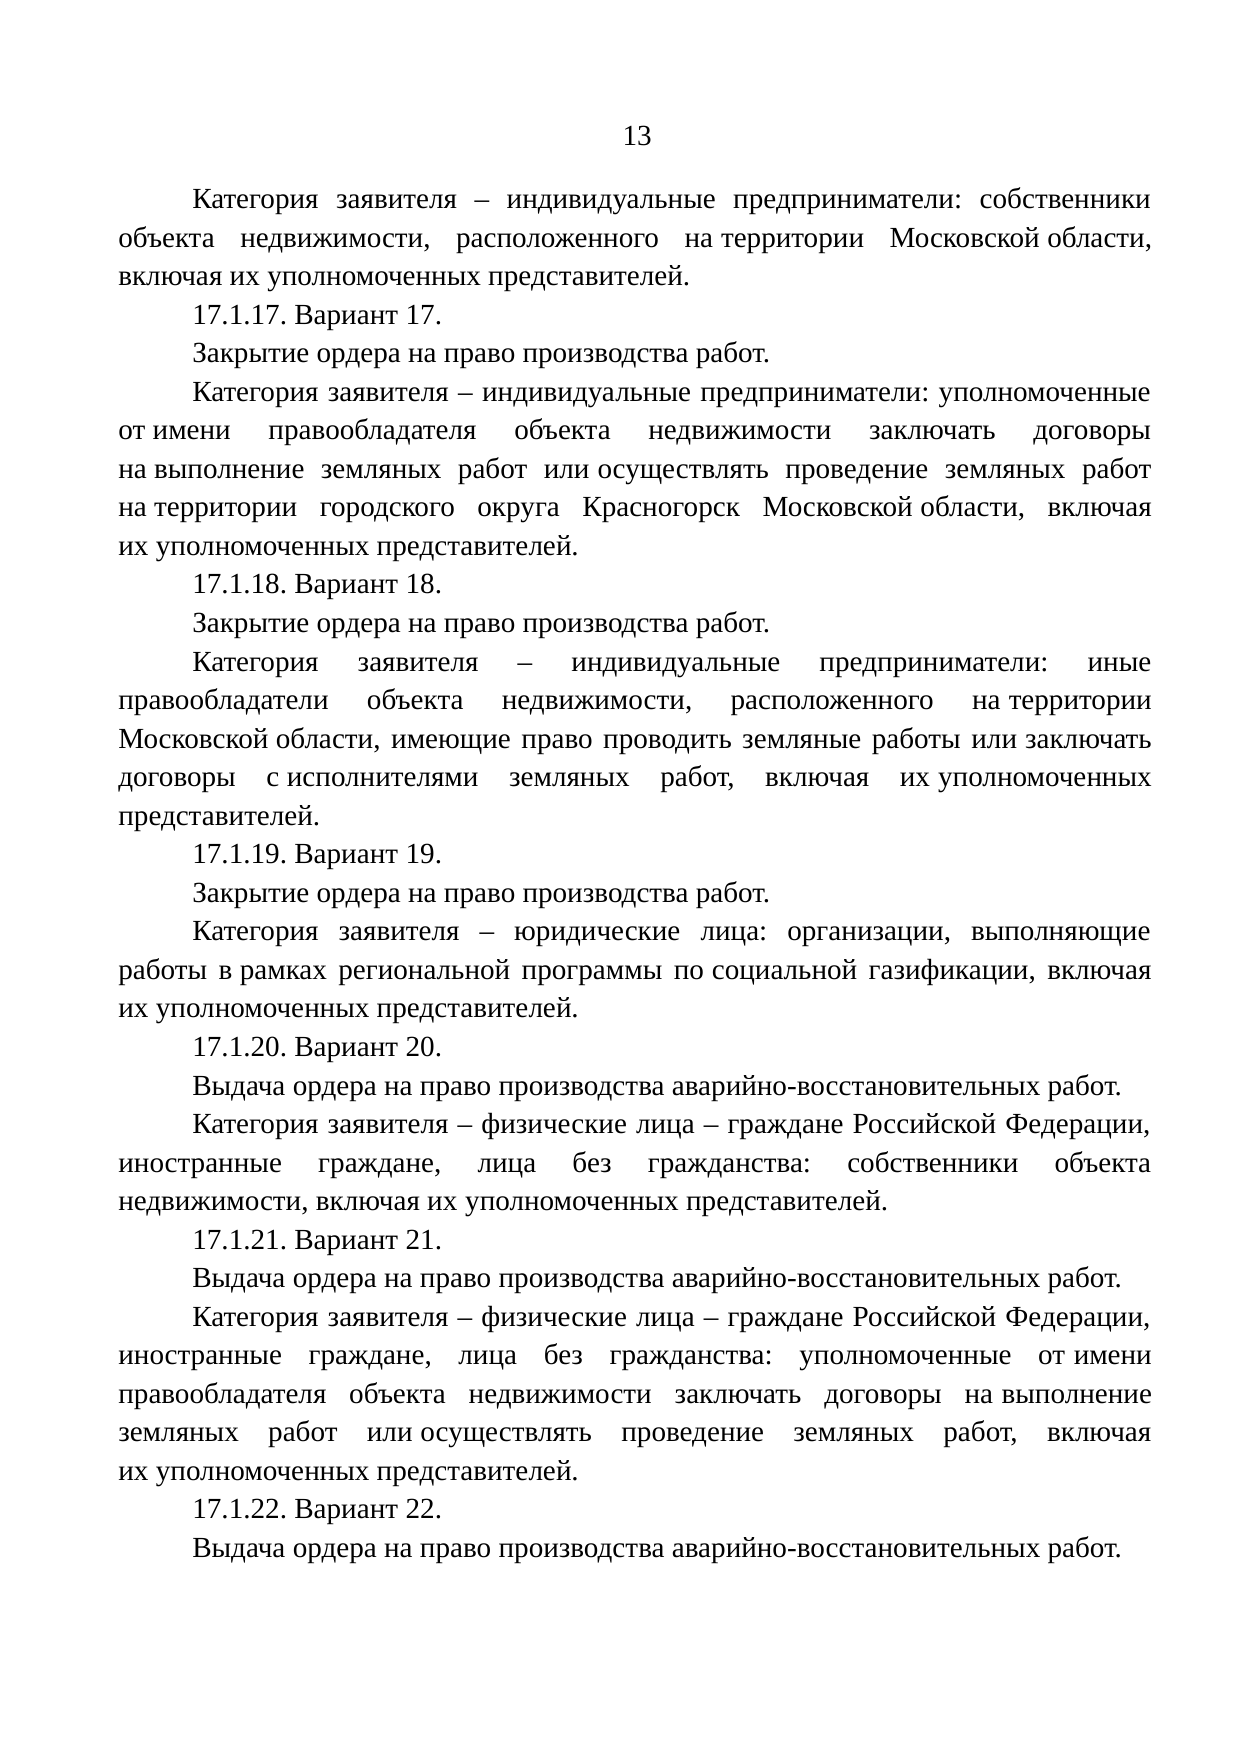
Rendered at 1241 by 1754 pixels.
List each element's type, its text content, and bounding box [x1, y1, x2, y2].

text Закрытие ордера на право производства работ. [118, 335, 1152, 369]
text 17.1.17. Вариант 17. [118, 297, 1152, 330]
text 17.1.19. Вариант 19. [118, 836, 1152, 870]
text Выдача ордера на право производства аварийно-восстановительных работ. [118, 1068, 1152, 1101]
text Категория заявителя – физические лица – граждане Российской Федерации, иностранные граждане, лица без гражданства: уполномоченные от имени правообладателя объекта недвижимости заключать договоры на выполнение земляных работ или осуществлять проведение земляных работ, включая их уполномоченных представителей. [118, 1299, 1152, 1487]
text Категория заявителя – индивидуальные предприниматели: иные правообладатели объекта недвижимости, расположенного на территории Московской области, имеющие право проводить земляные работы или заключать договоры с исполнителями земляных работ, включая их уполномоченных представителей. [118, 644, 1152, 831]
text Категория заявителя – индивидуальные предприниматели: уполномоченные от имени правообладателя объекта недвижимости заключать договоры на выполнение земляных работ или осуществлять проведение земляных работ на территории городского округа Красногорск Московской области, включая их уполномоченных представителей. [118, 374, 1152, 562]
text Закрытие ордера на право производства работ. [118, 605, 1152, 639]
text 17.1.20. Вариант 20. [118, 1029, 1152, 1063]
text 17.1.22. Вариант 22. [118, 1492, 1152, 1525]
text Категория заявителя – юридические лица: организации, выполняющие работы в рамках региональной программы по социальной газификации, включая их уполномоченных представителей. [118, 913, 1152, 1024]
text 17.1.18. Вариант 18. [118, 567, 1152, 600]
text Выдача ордера на право производства аварийно-восстановительных работ. [118, 1260, 1152, 1294]
text Закрытие ордера на право производства работ. [118, 875, 1152, 908]
text Категория заявителя – индивидуальные предприниматели: собственники объекта недвижимости, расположенного на территории Московской области, включая их уполномоченных представителей. [118, 181, 1152, 292]
text Категория заявителя – физические лица – граждане Российской Федерации, иностранные граждане, лица без гражданства: cобственники объекта недвижимости, включая их уполномоченных представителей. [118, 1106, 1152, 1217]
text 17.1.21. Вариант 21. [118, 1222, 1152, 1255]
text Выдача ордера на право производства аварийно-восстановительных работ. [118, 1530, 1152, 1564]
